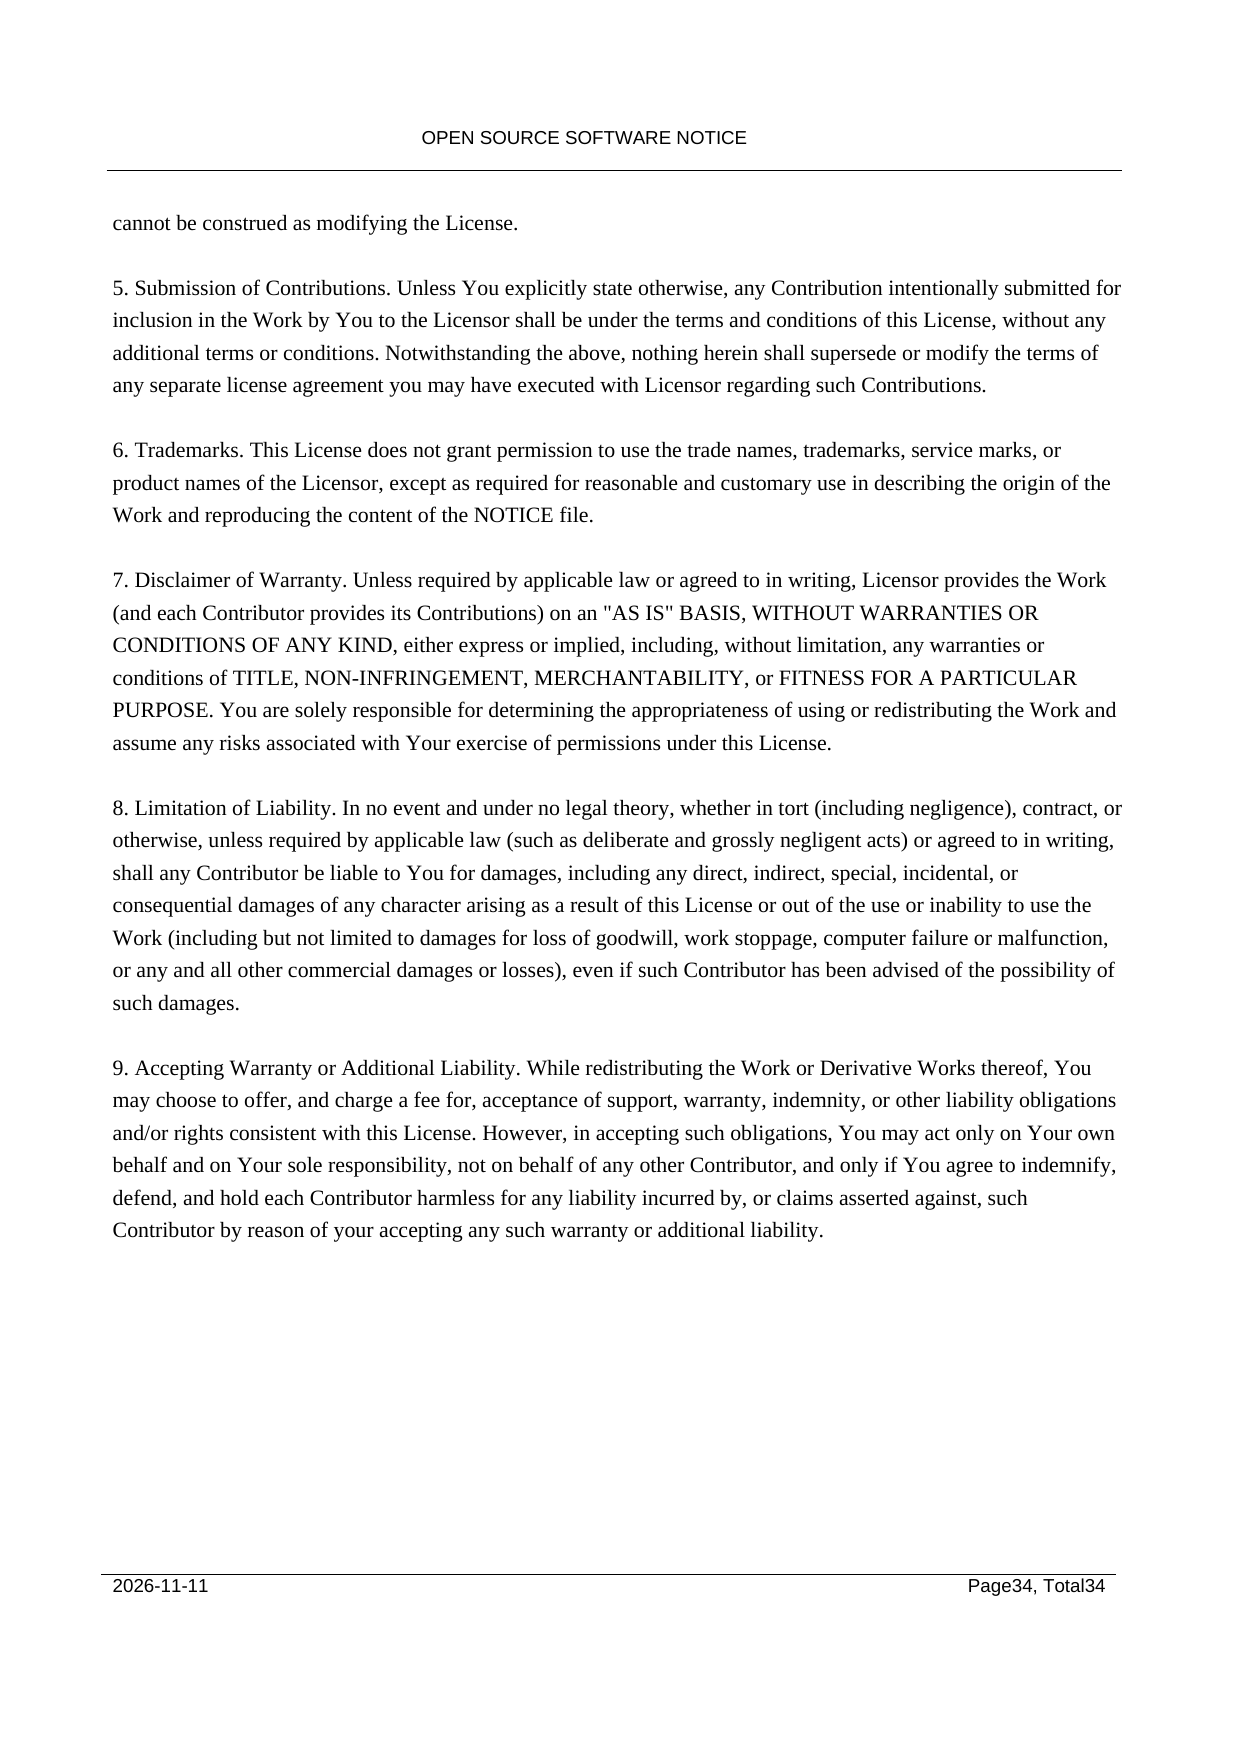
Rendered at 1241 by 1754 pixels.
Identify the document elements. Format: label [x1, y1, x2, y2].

text [112, 206, 1128, 1279]
